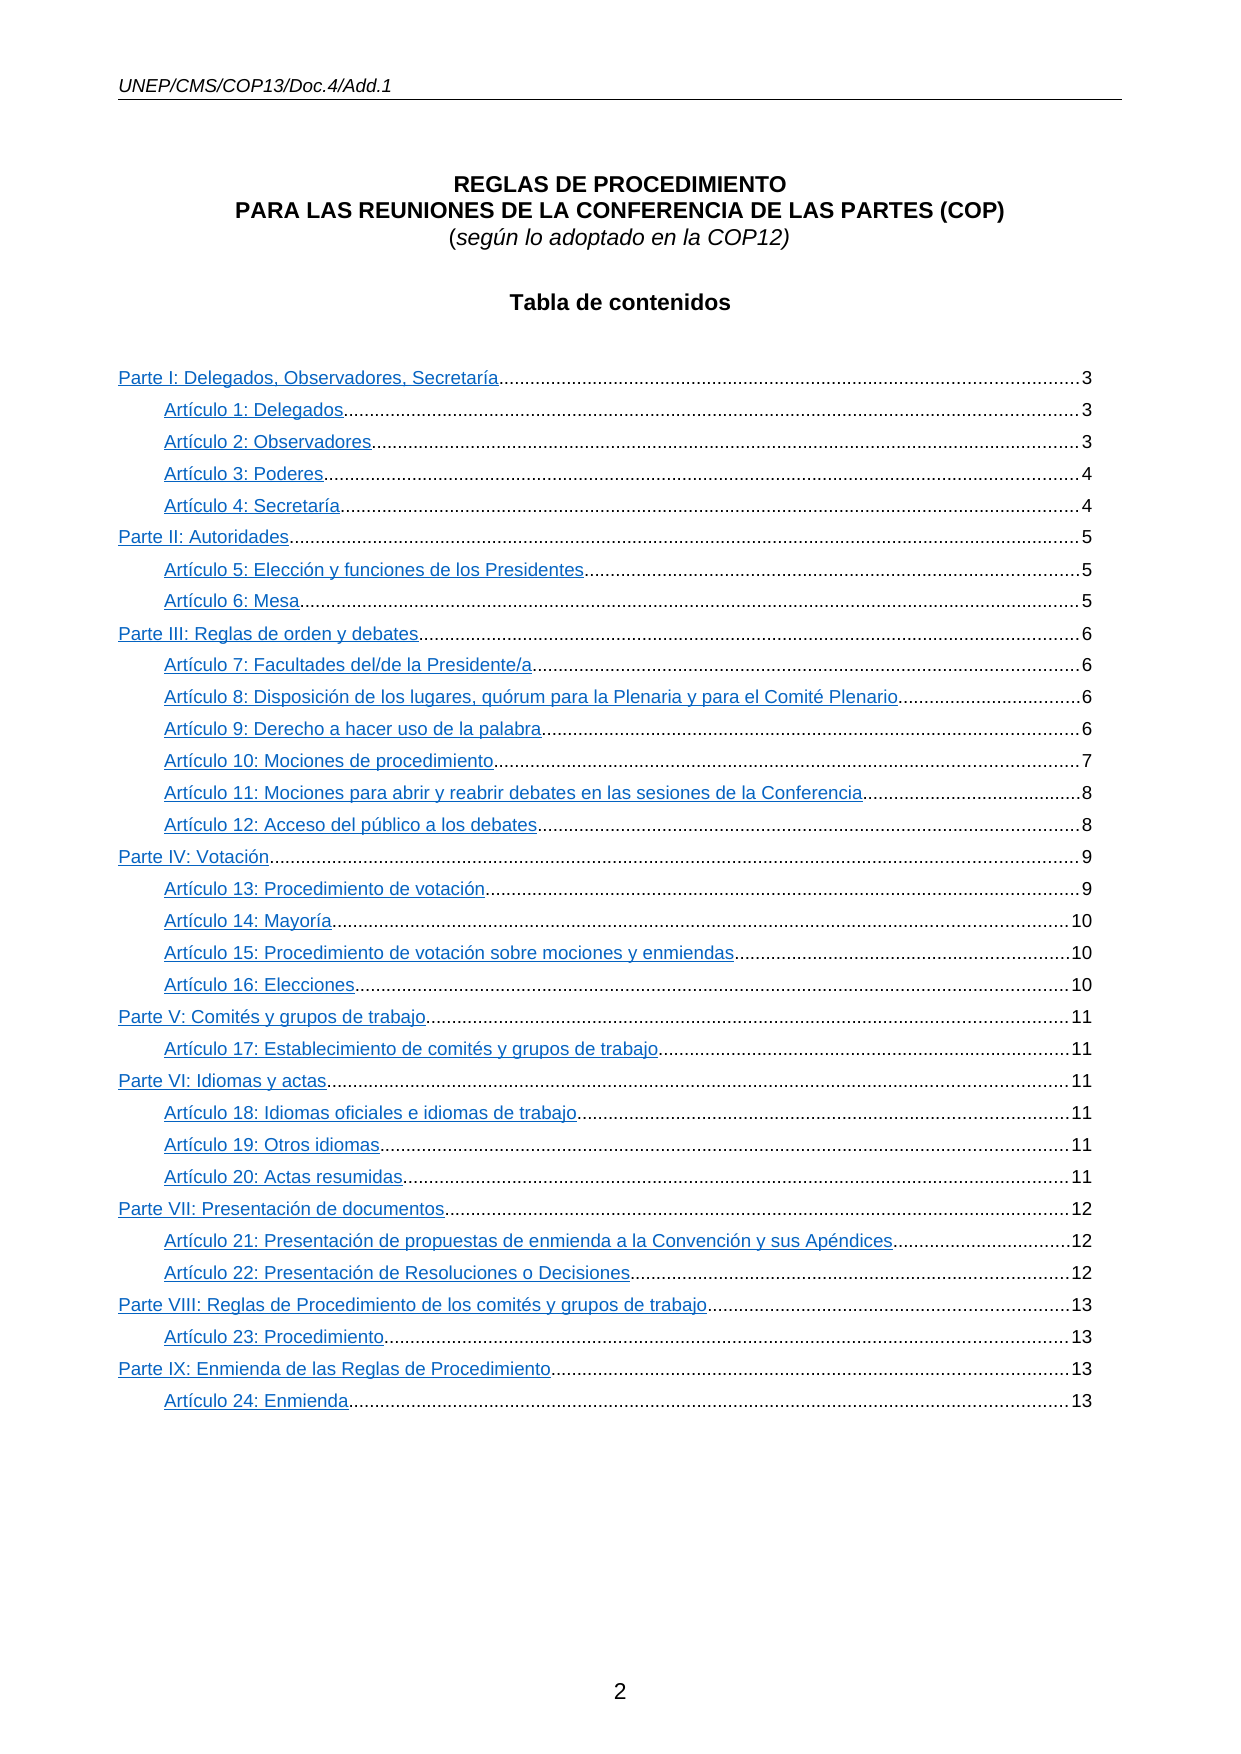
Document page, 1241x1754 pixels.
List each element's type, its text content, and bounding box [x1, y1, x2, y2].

text para las reuniOnes de la Conferencia de las Partes (COP) [118, 197, 1122, 223]
text (según lo adoptado en la COP12) [118, 223, 1122, 250]
text Reglas de Procedimiento [118, 171, 1122, 197]
